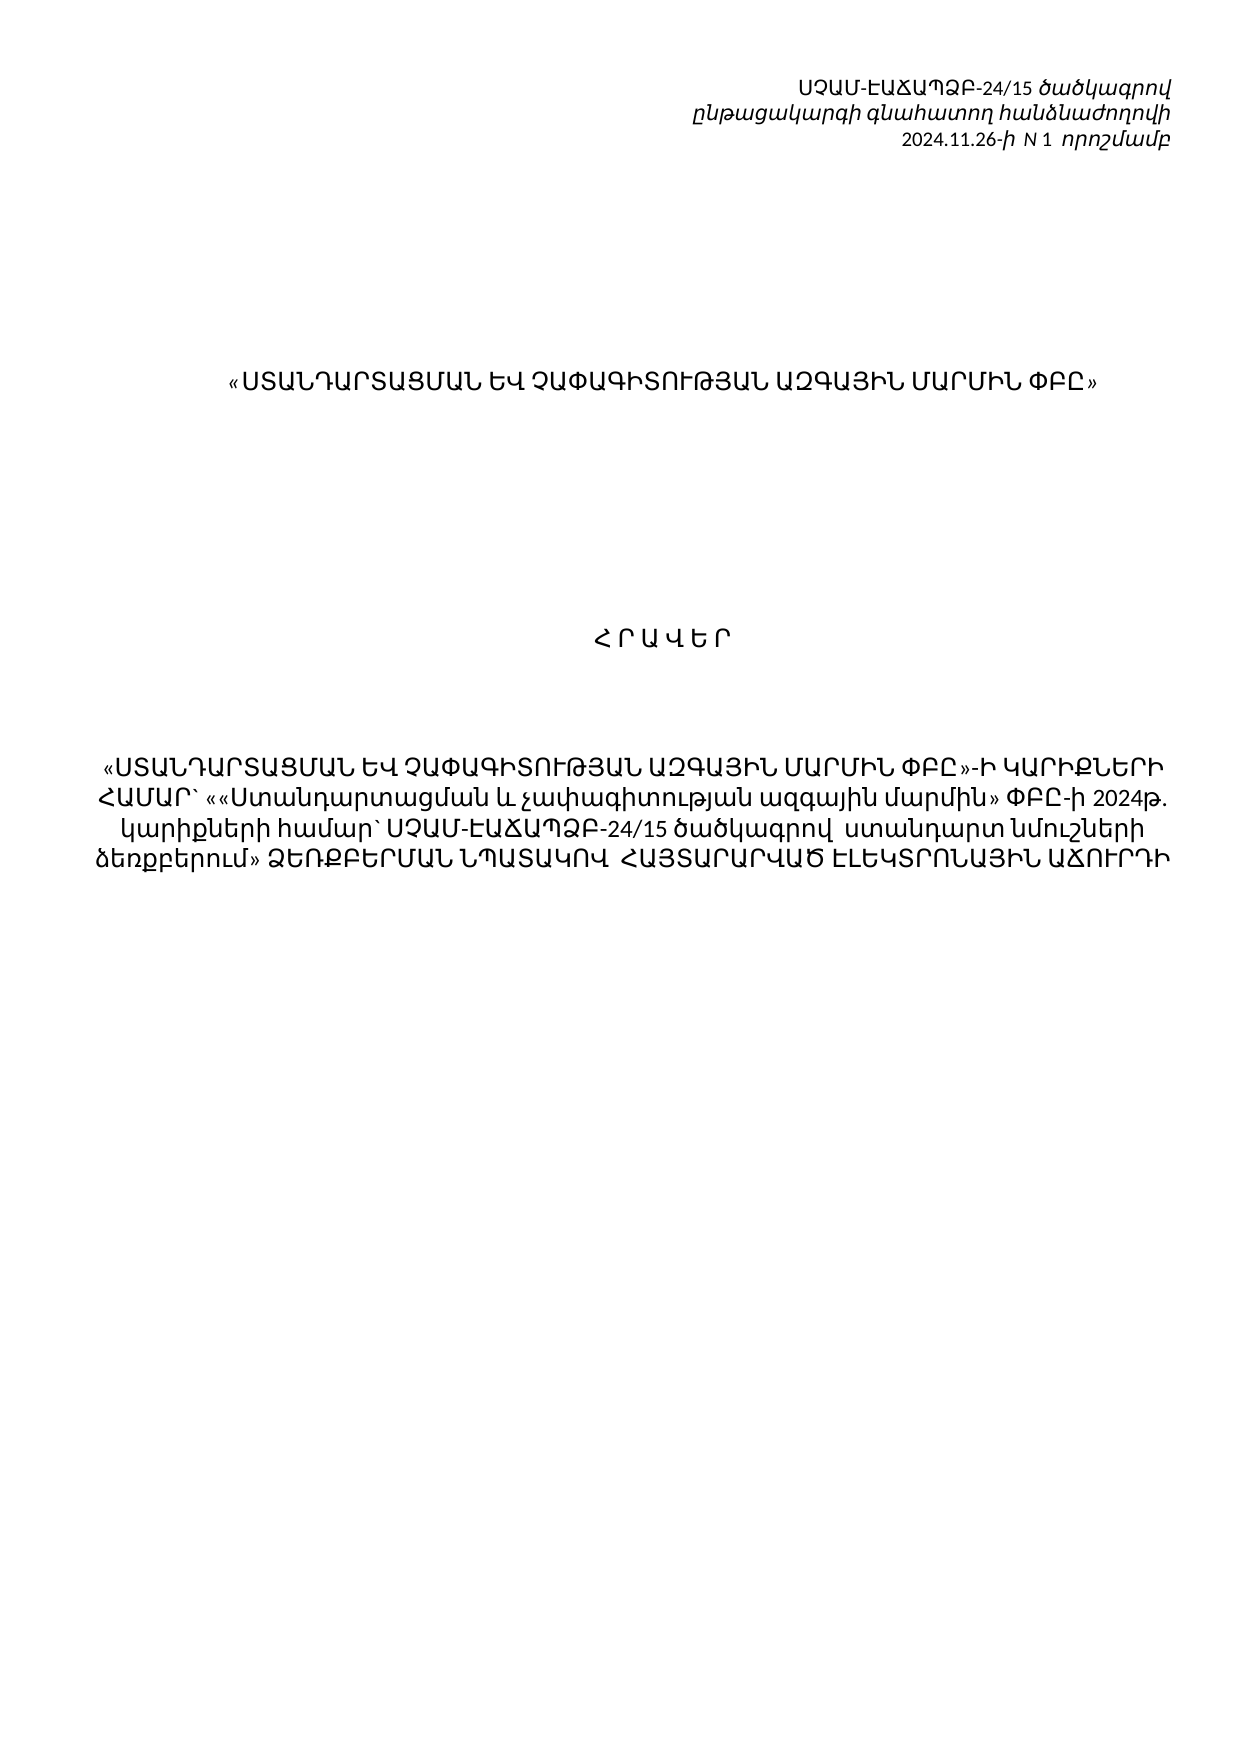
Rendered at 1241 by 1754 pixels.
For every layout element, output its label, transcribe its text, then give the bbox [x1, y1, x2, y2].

text 2024.11.26 -ի N 1 որոշմամբ [94, 126, 1171, 151]
text « ՍՏԱՆԴԱՐՏԱՑՄԱՆ ԵՎ ՉԱՓԱԳԻՏՈՒԹՅԱՆ ԱԶԳԱՅԻՆ ՄԱՐՄԻՆ ՓԲԸ» [94, 366, 1172, 397]
text «ՍՏԱՆԴԱՐՏԱՑՄԱՆ ԵՎ ՉԱՓԱԳԻՏՈՒԹՅԱՆ ԱԶԳԱՅԻՆ ՄԱՐՄԻՆ ՓԲԸ»-Ի ԿԱՐԻՔՆԵՐԻ ՀԱՄԱՐ` ««Ստանդարտացման և չափագիտության ազգային մարմին» ՓԲԸ-ի 2024թ. կարիքների համար` ՍՉԱՄ-ԷԱՃԱՊՁԲ-24/15 ծածկագրով ստանդարտ նմուշների ձեռքբերում» ՁԵՌՔԲԵՐՄԱՆ ՆՊԱՏԱԿՈՎ ՀԱՅՏԱՐԱՐՎԱԾ ԷԼԵԿՏՐՈՆԱՅԻՆ ԱՃՈՒՐԴԻ [94, 752, 1172, 874]
text ՍՉԱՄ-ԷԱՃԱՊՁԲ-24/15 ծածկագրով [94, 75, 1171, 100]
text ընթացակարգի գնահատող հանձնաժողովի [94, 100, 1171, 126]
text Հ Ր Ա Վ Ե Ր [94, 623, 1172, 653]
